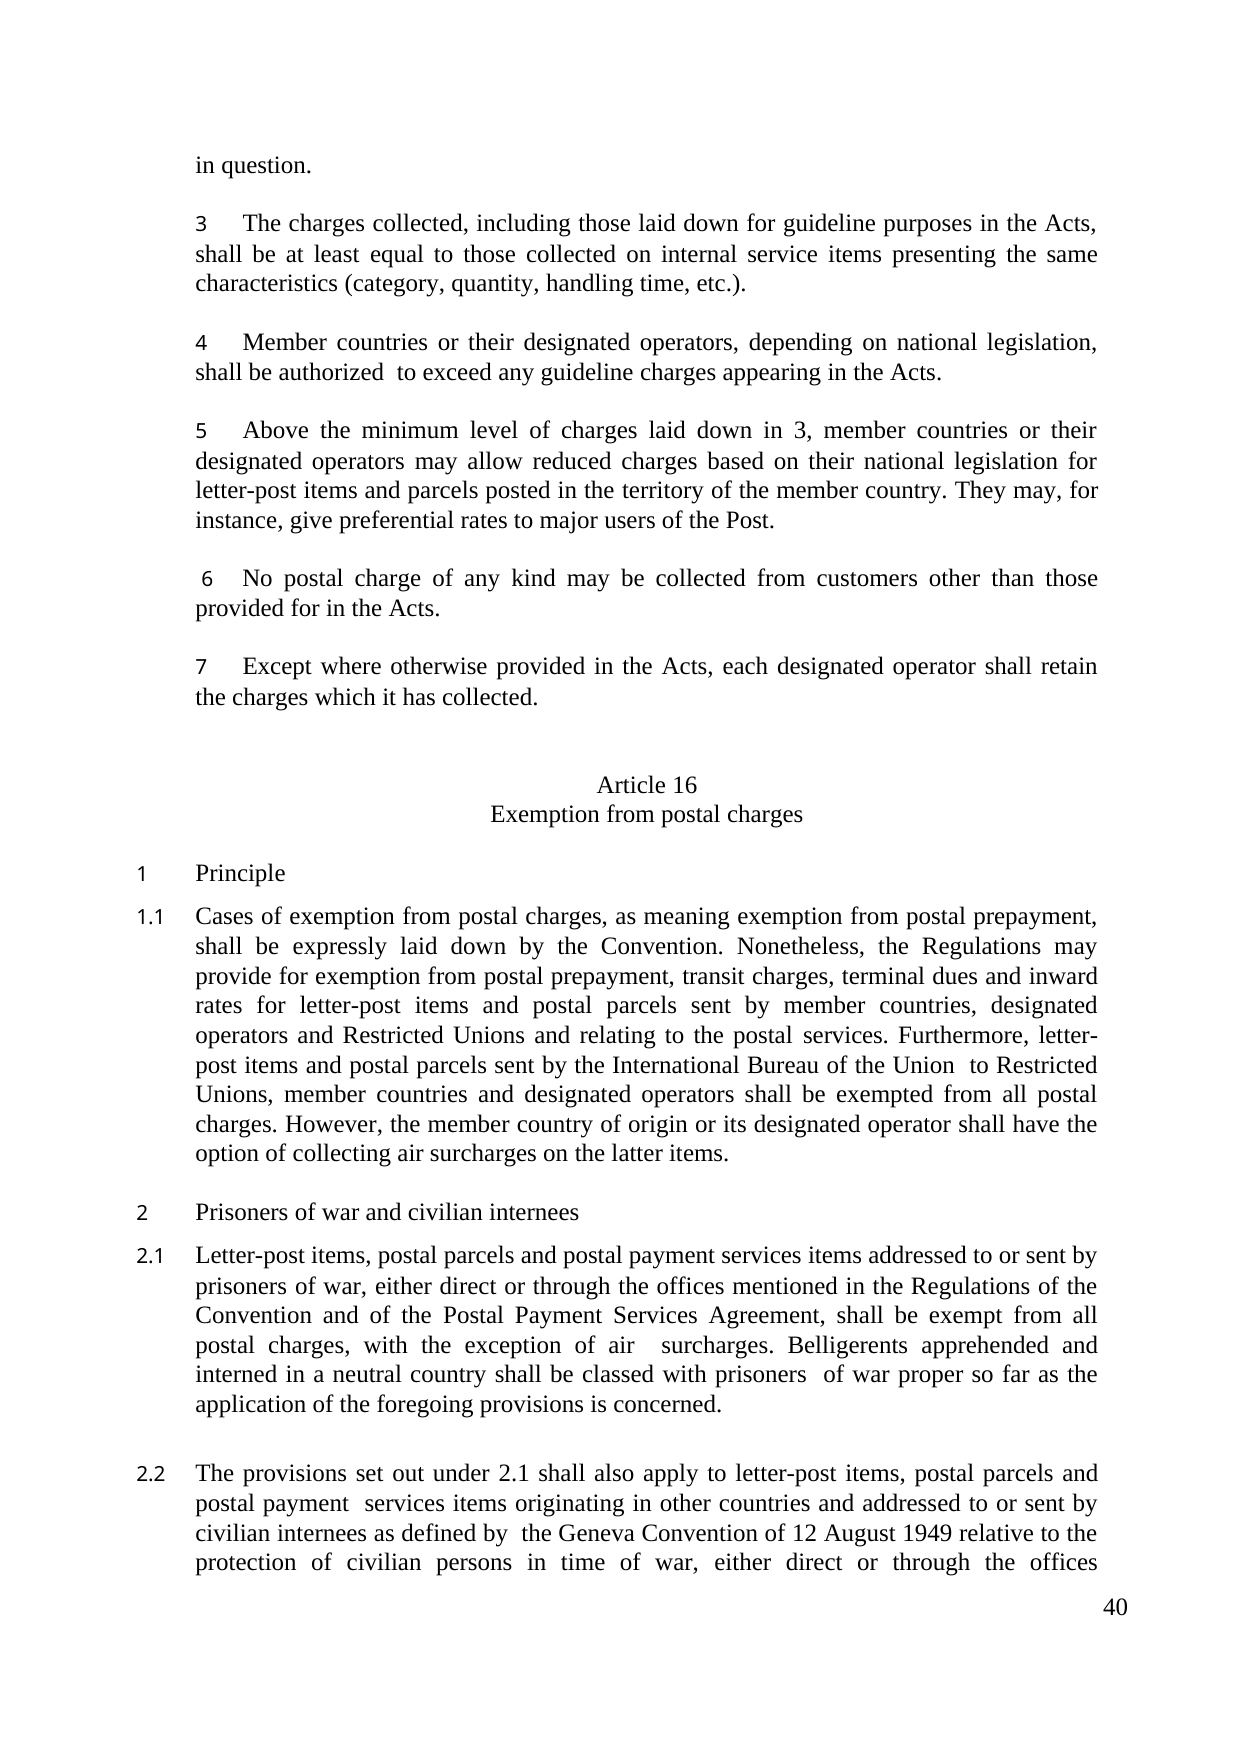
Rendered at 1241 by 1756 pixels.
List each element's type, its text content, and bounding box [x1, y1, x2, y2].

text Exemption from postal charges [195, 799, 1098, 828]
list The charges collected, including those laid down for guideline purposes in the Acts, shall be at least equal to those collected on internal service items presenting the same characteristics (category, quantity, handling time, etc.). [195, 208, 1098, 297]
list Above the minimum level of charges laid down in 3, member countries or their designated operators may allow reduced charges based on their national legislation for letter-post items and parcels posted in the territory of the member country. They may, for instance, give preferential rates to major users of the Post. [195, 416, 1098, 534]
list Member countries or their designated operators, depending on national legislation, shall be authorized to exceed any guideline charges appearing in the Acts. [195, 327, 1098, 386]
list Except where otherwise provided in the Acts, each designated operator shall retain the charges which it has collected. [195, 651, 1098, 710]
list Prisoners of war and civilian internees [136, 1197, 1098, 1227]
text Article 16 [195, 770, 1098, 798]
list Letter-post items, postal parcels and postal payment services items addressed to or sent by prisoners of war, either direct or through the offices mentioned in the Regulations of the Convention and of the Postal Payment Services Agreement, shall be exempt from all postal charges, with the exception of air surcharges. Belligerents apprehended and interned in a neutral country shall be classed with prisoners of war proper so far as the application of the foregoing provisions is concerned. [136, 1241, 1098, 1418]
list Principle [136, 858, 1098, 887]
list No postal charge of any kind may be collected from customers other than those provided for in the Acts. [195, 563, 1098, 622]
list Cases of exemption from postal charges, as meaning exemption from postal prepayment, shall be expressly laid down by the Convention. Nonetheless, the Regulations may provide for exemption from postal prepayment, transit charges, terminal dues and inward rates for letter-post items and postal parcels sent by member countries, designated operators and Restricted Unions and relating to the postal services. Furthermore, letter-post items and postal parcels sent by the International Bureau of the Union to Restricted Unions, member countries and designated operators shall be exempted from all postal charges. However, the member country of origin or its designated operator shall have the option of collecting air surcharges on the latter items. [136, 901, 1098, 1167]
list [195, 150, 1098, 179]
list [136, 1458, 1098, 1576]
